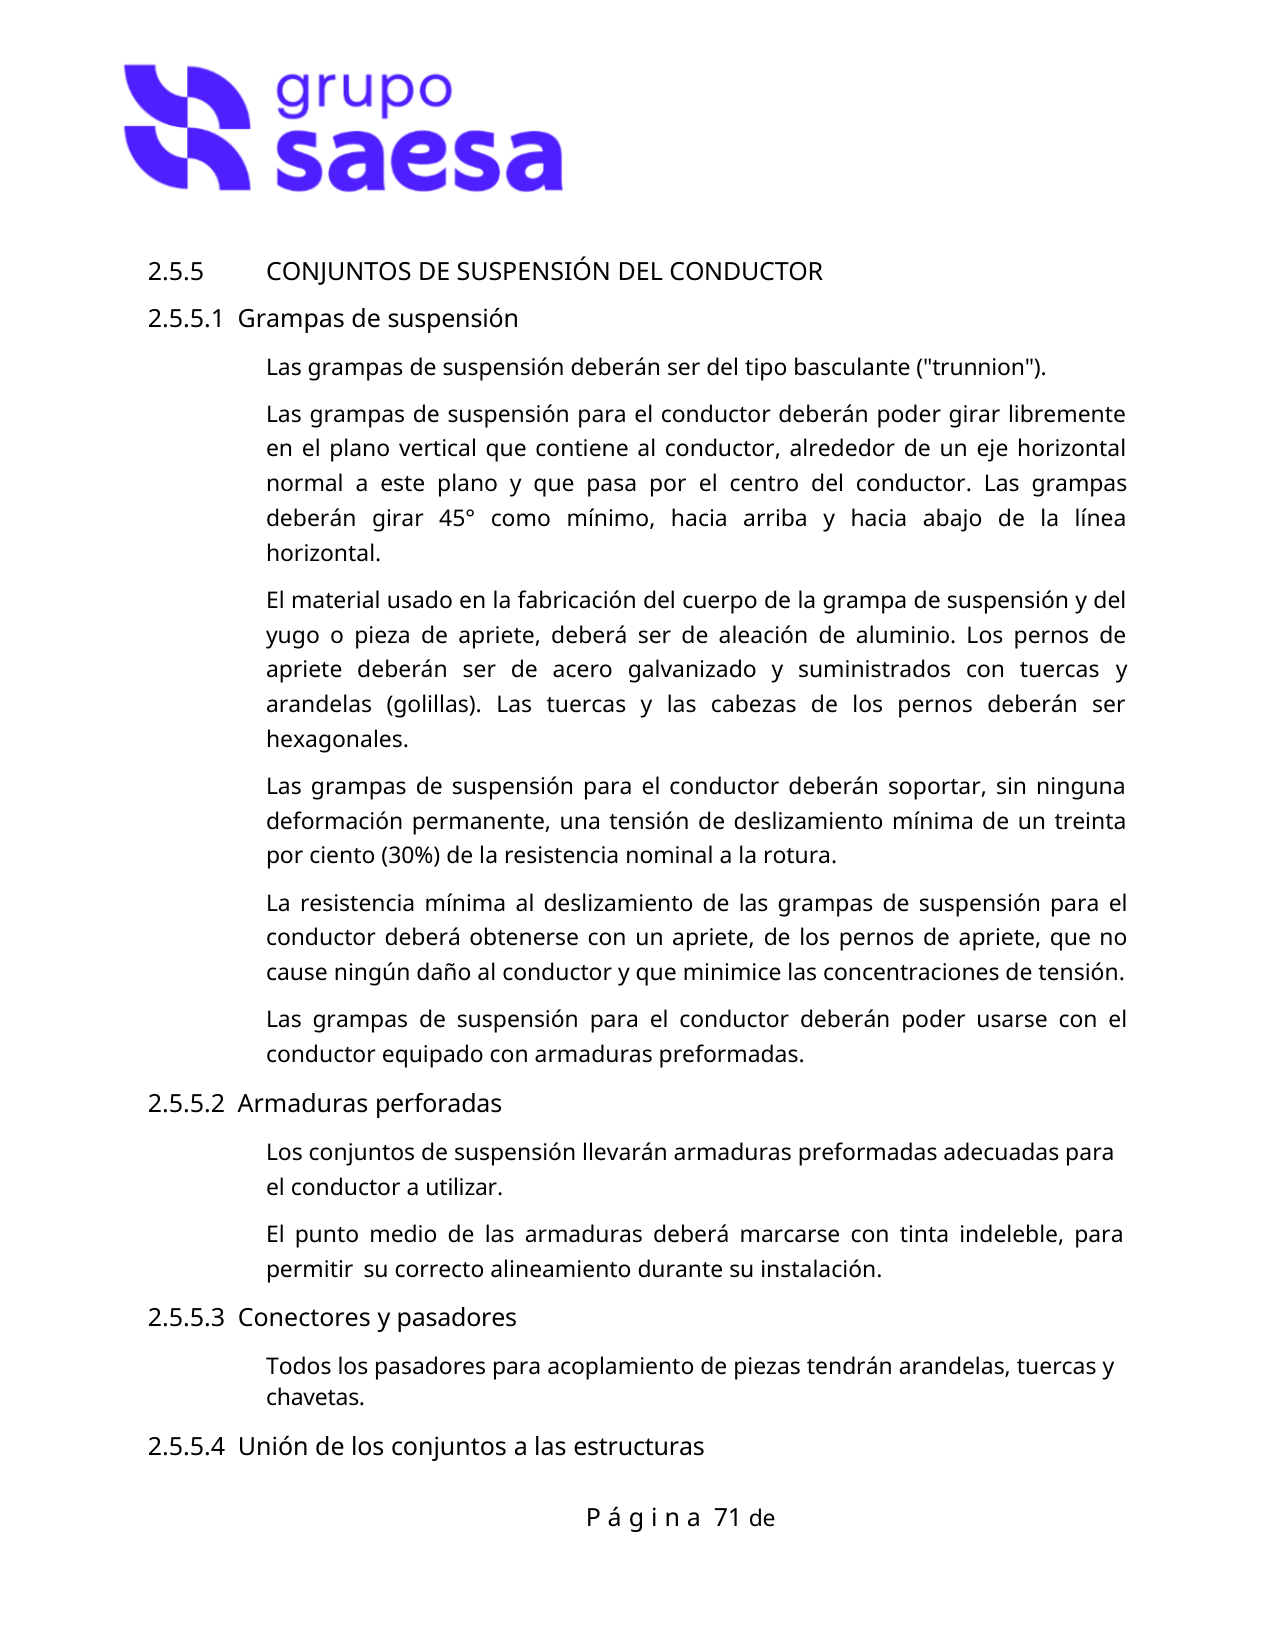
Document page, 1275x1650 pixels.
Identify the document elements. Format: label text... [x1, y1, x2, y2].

subtitle Conectores y pasadores [148, 1300, 1162, 1334]
text Las grampas de suspensión para el conductor deberán poder girar libremente en el plano vertical que contiene al conductor, alrededor de un eje horizontal normal a este plano y que pasa por el centro del conductor. Las grampas deberán girar 45° como mínimo, hacia arriba y hacia abajo de la línea horizontal. [266, 398, 1127, 568]
subtitle Grampas de suspensión [148, 300, 1162, 334]
text Las grampas de suspensión para el conductor deberán soportar, sin ninguna deformación permanente, una tensión de deslizamiento mínima de un treinta por ciento (30%) de la resistencia nominal a la rotura. [266, 770, 1127, 871]
text Todos los pasadores para acoplamiento de piezas tendrán arandelas, tuercas y chavetas. [266, 1350, 1162, 1413]
text Las grampas de suspensión deberán ser del tipo basculante ("trunnion"). [266, 351, 1162, 382]
subtitle Armaduras perforadas [148, 1086, 1162, 1120]
picture [112, 55, 569, 196]
subtitle CONJUNTOS DE SUSPENSIÓN DEL CONDUCTOR [148, 254, 1162, 288]
text Las grampas de suspensión para el conductor deberán poder usarse con el conductor equipado con armaduras preformadas. [266, 1003, 1127, 1070]
text Los conjuntos de suspensión llevarán armaduras preformadas adecuadas para el conductor a utilizar. [266, 1136, 1130, 1202]
text El material usado en la fabricación del cuerpo de la grampa de suspensión y del yugo o pieza de apriete, deberá ser de aleación de aluminio. Los pernos de apriete deberán ser de acero galvanizado y suministrados con tuercas y arandelas (golillas). Las tuercas y las cabezas de los pernos deberán ser hexagonales. [266, 584, 1127, 754]
text La resistencia mínima al deslizamiento de las grampas de suspensión para el conductor deberá obtenerse con un apriete, de los pernos de apriete, que no cause ningún daño al conductor y que minimice las concentraciones de tensión. [266, 887, 1127, 987]
subtitle Unión de los conjuntos a las estructuras [148, 1429, 1162, 1463]
text El punto medio de las armaduras deberá marcarse con tinta indeleble, para permitir su correcto alineamiento durante su instalación. [266, 1218, 1162, 1284]
